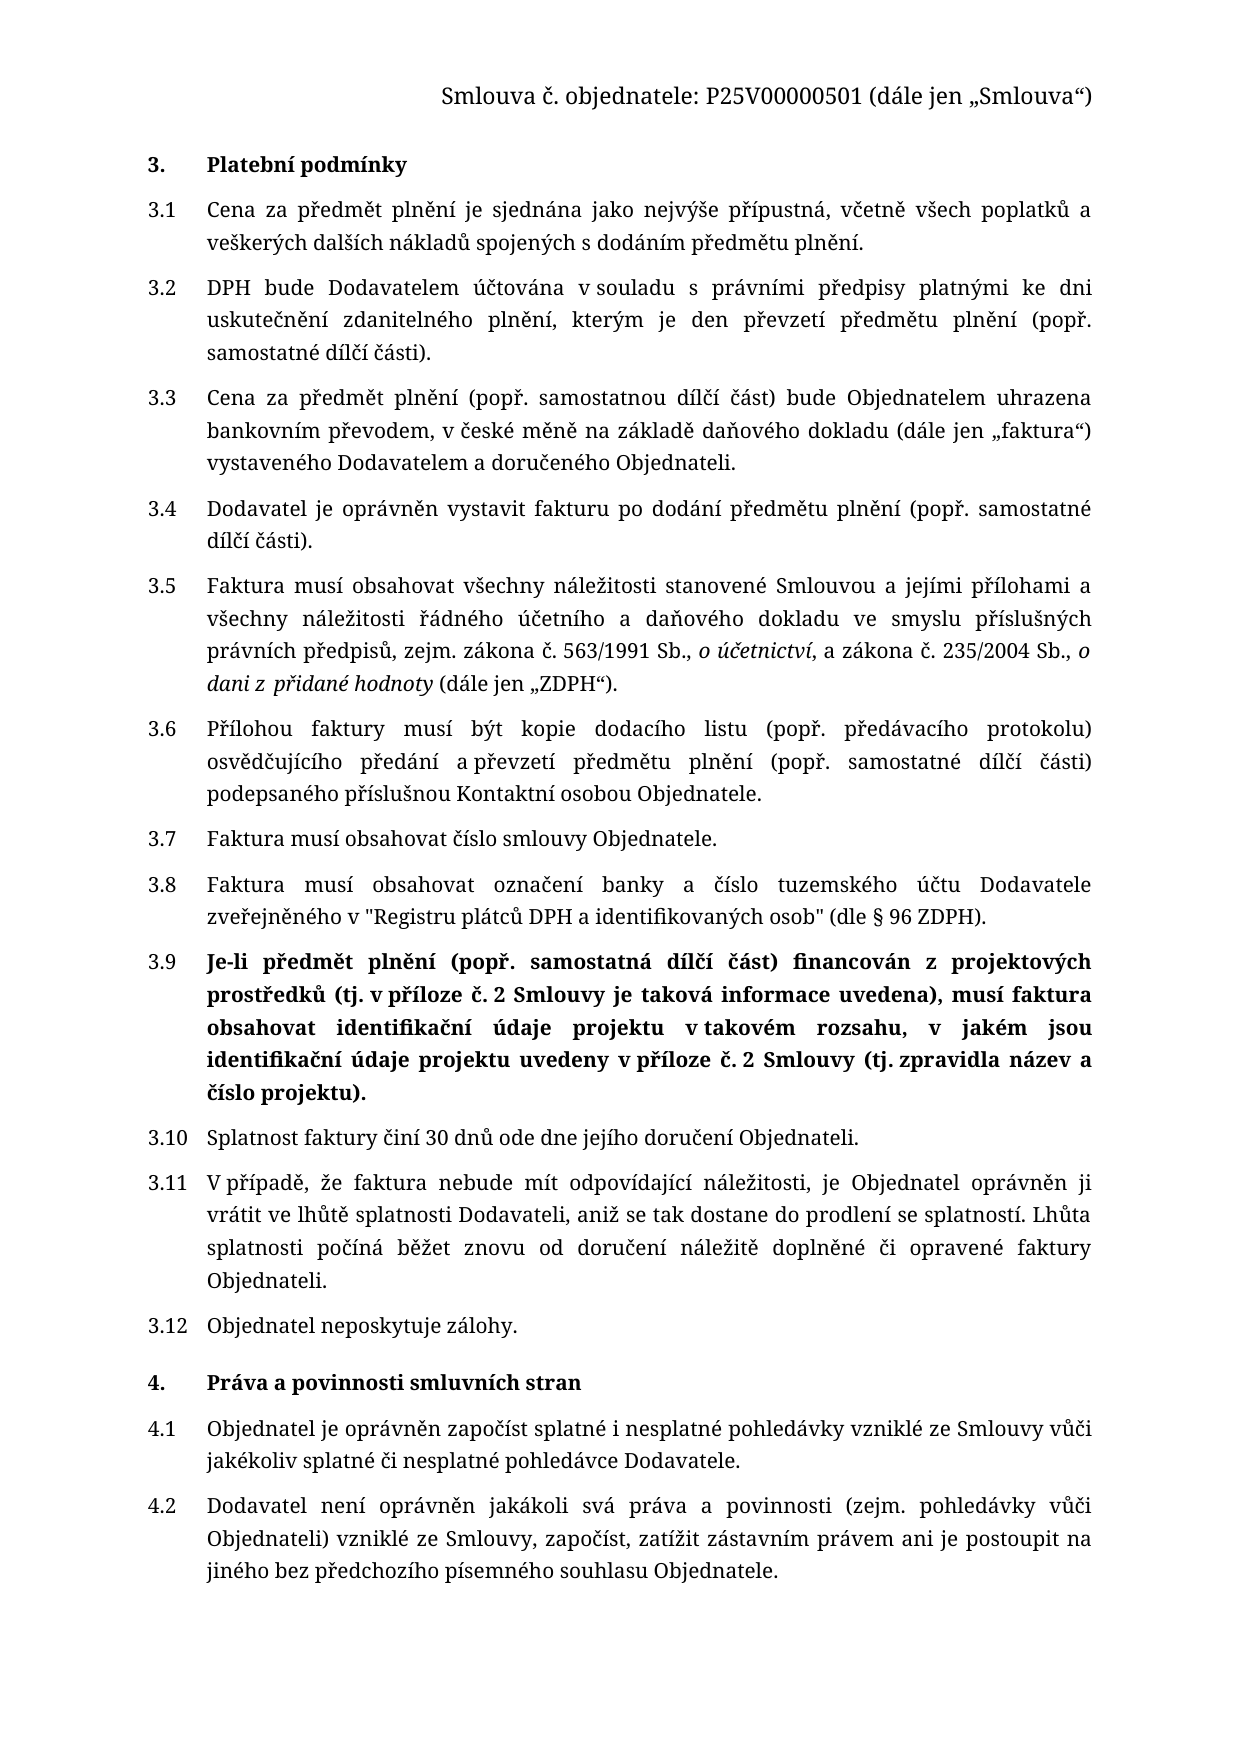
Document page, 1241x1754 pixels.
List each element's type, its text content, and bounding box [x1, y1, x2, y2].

list Faktura musí obsahovat označení banky a číslo tuzemského účtu Dodavatele zveřejněného v "Registru plátců DPH a identifikovaných osob" (dle § 96 ZDPH). [148, 870, 1093, 931]
list Objednatel je oprávněn započíst splatné i nesplatné pohledávky vzniklé ze Smlouvy vůči jakékoliv splatné či nesplatné pohledávce Dodavatele. [148, 1414, 1093, 1475]
list V případě, že faktura nebude mít odpovídající náležitosti, je Objednatel oprávněn ji vrátit ve lhůtě splatnosti Dodavateli, aniž se tak dostane do prodlení se splatností. Lhůta splatnosti počíná běžet znovu od doručení náležitě doplněné či opravené faktury Objednateli. [148, 1168, 1093, 1294]
list Práva a povinnosti smluvních stran [148, 1368, 1093, 1397]
list Dodavatel je oprávněn vystavit fakturu po dodání předmětu plnění (popř. samostatné dílčí části). [148, 494, 1093, 555]
list Přílohou faktury musí být kopie dodacího listu (popř. předávacího protokolu) osvědčujícího předání a převzetí předmětu plnění (popř. samostatné dílčí části) podepsaného příslušnou Kontaktní osobou Objednatele. [148, 714, 1093, 808]
list Dodavatel není oprávněn jakákoli svá práva a povinnosti (zejm. pohledávky vůči Objednateli) vzniklé ze Smlouvy, započíst, zatížit zástavním právem ani je postoupit na jiného bez předchozího písemného souhlasu Objednatele. [148, 1491, 1093, 1585]
list Faktura musí obsahovat všechny náležitosti stanovené Smlouvou a jejími přílohami a všechny náležitosti řádného účetního a daňového dokladu ve smyslu příslušných právních předpisů, zejm. zákona č. 563/1991 Sb., o účetnictví, a zákona č. 235/2004 Sb., o dani z přidané hodnoty (dále jen „ZDPH“). [148, 571, 1093, 698]
list Platební podmínky [148, 150, 1093, 179]
list Cena za předmět plnění je sjednána jako nejvýše přípustná, včetně všech poplatků a veškerých dalších nákladů spojených s dodáním předmětu plnění. [148, 195, 1093, 256]
list DPH bude Dodavatelem účtována v souladu s právními předpisy platnými ke dni uskutečnění zdanitelného plnění, kterým je den převzetí předmětu plnění (popř. samostatné dílčí části). [148, 273, 1093, 367]
list Faktura musí obsahovat číslo smlouvy Objednatele. [148, 824, 1093, 853]
list Je-li předmět plnění (popř. samostatná dílčí část) financován z projektových prostředků (tj. v příloze č. 2 Smlouvy je taková informace uvedena), musí faktura obsahovat identifikační údaje projektu v takovém rozsahu, v jakém jsou identifikační údaje projektu uvedeny v příloze č. 2 Smlouvy (tj. zpravidla název a číslo projektu). [148, 947, 1093, 1106]
list Splatnost faktury činí 30 dnů ode dne jejího doručení Objednateli. [148, 1123, 1093, 1151]
list Cena za předmět plnění (popř. samostatnou dílčí část) bude Objednatelem uhrazena bankovním převodem, v české měně na základě daňového dokladu (dále jen „faktura“) vystaveného Dodavatelem a doručeného Objednateli. [148, 383, 1093, 477]
list Objednatel neposkytuje zálohy. [148, 1311, 1093, 1339]
